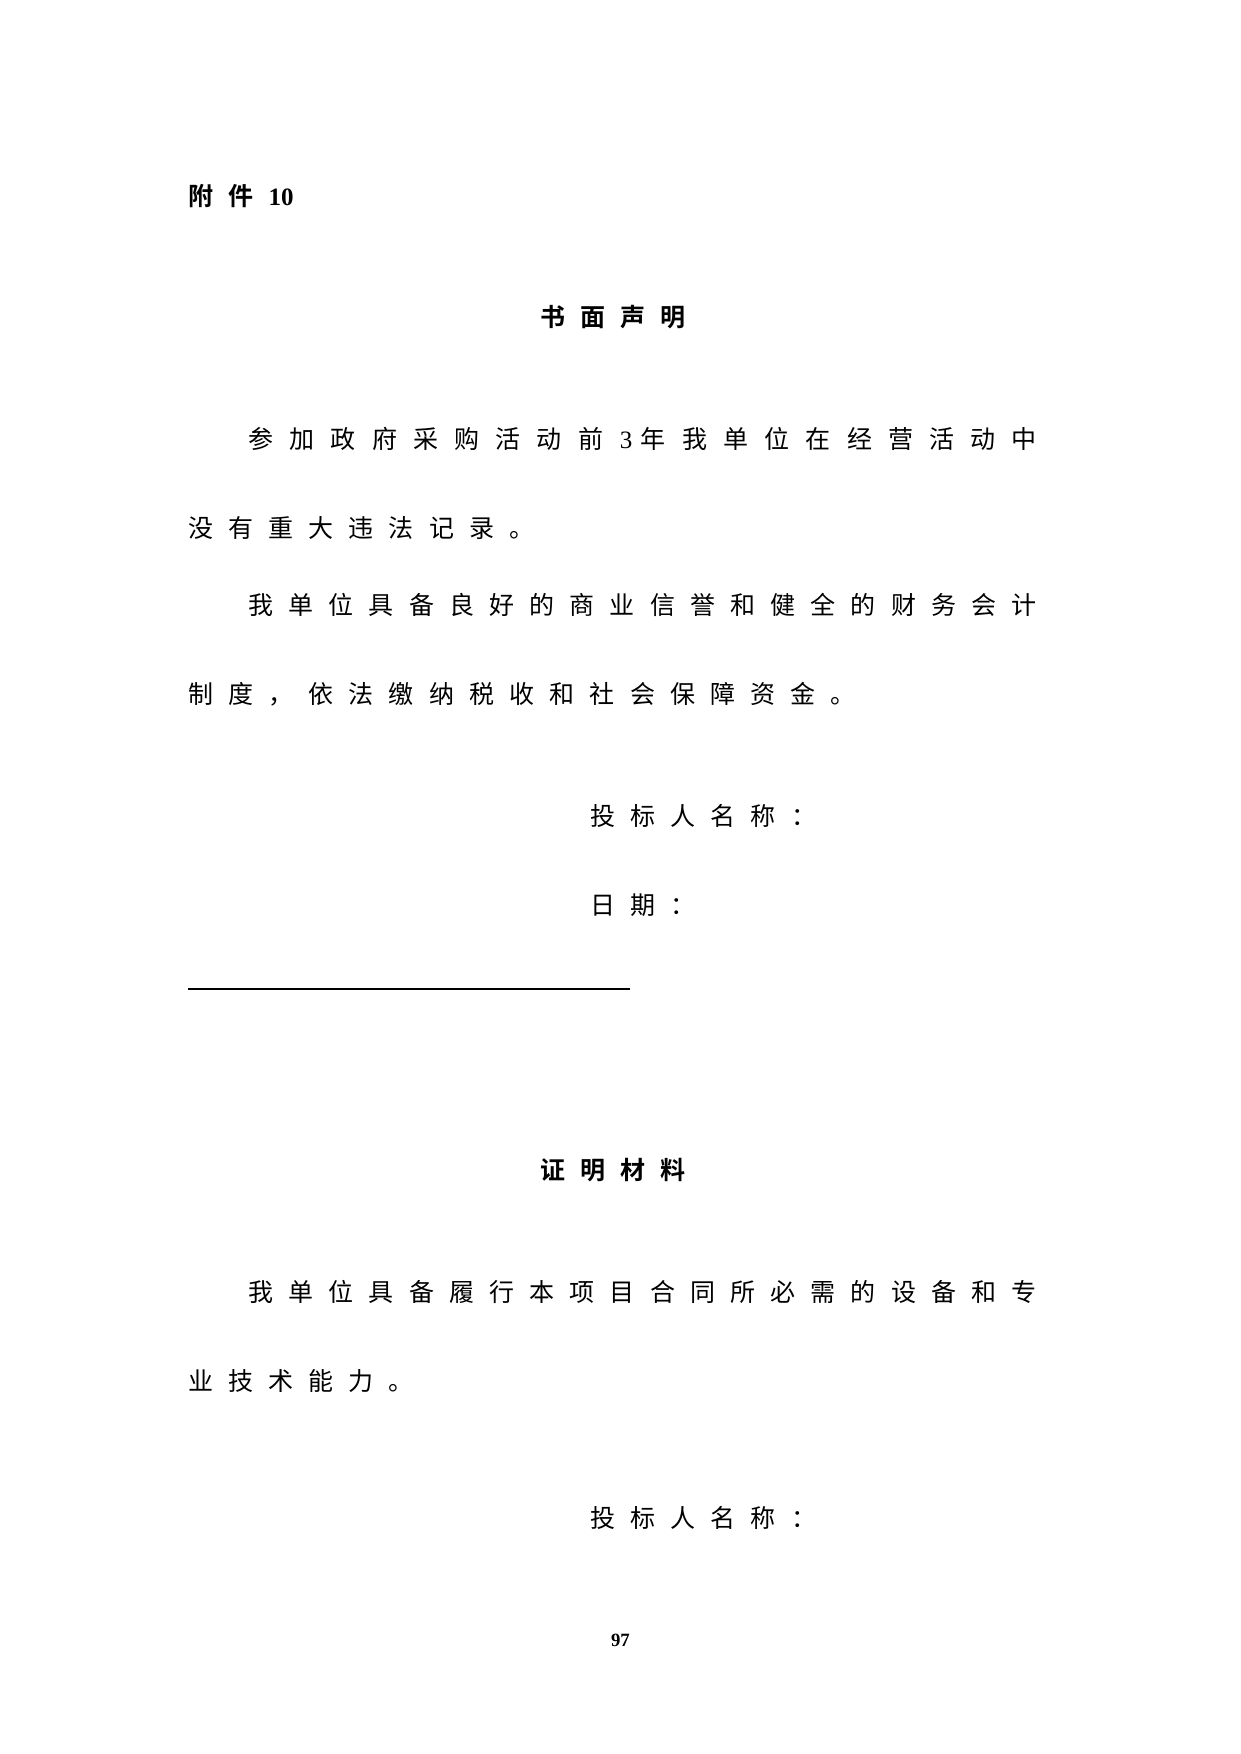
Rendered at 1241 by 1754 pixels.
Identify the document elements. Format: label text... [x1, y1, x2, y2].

text 证明材料 [188, 1139, 1052, 1198]
text 书面声明 [188, 286, 1052, 345]
text 我单位具备履行本项目合同所必需的设备和专业技术能力。 [188, 1261, 1052, 1409]
text 投标人名称： [588, 785, 1052, 844]
text 附件10 [188, 164, 1052, 224]
text 日期： [588, 874, 1052, 933]
text 我单位具备良好的商业信誉和健全的财务会计制度，依法缴纳税收和社会保障资金。 [188, 574, 1052, 723]
text 投标人名称： [588, 1487, 1052, 1546]
text 参加政府采购活动前3年我单位在经营活动中没有重大违法记录。 [188, 408, 1052, 556]
